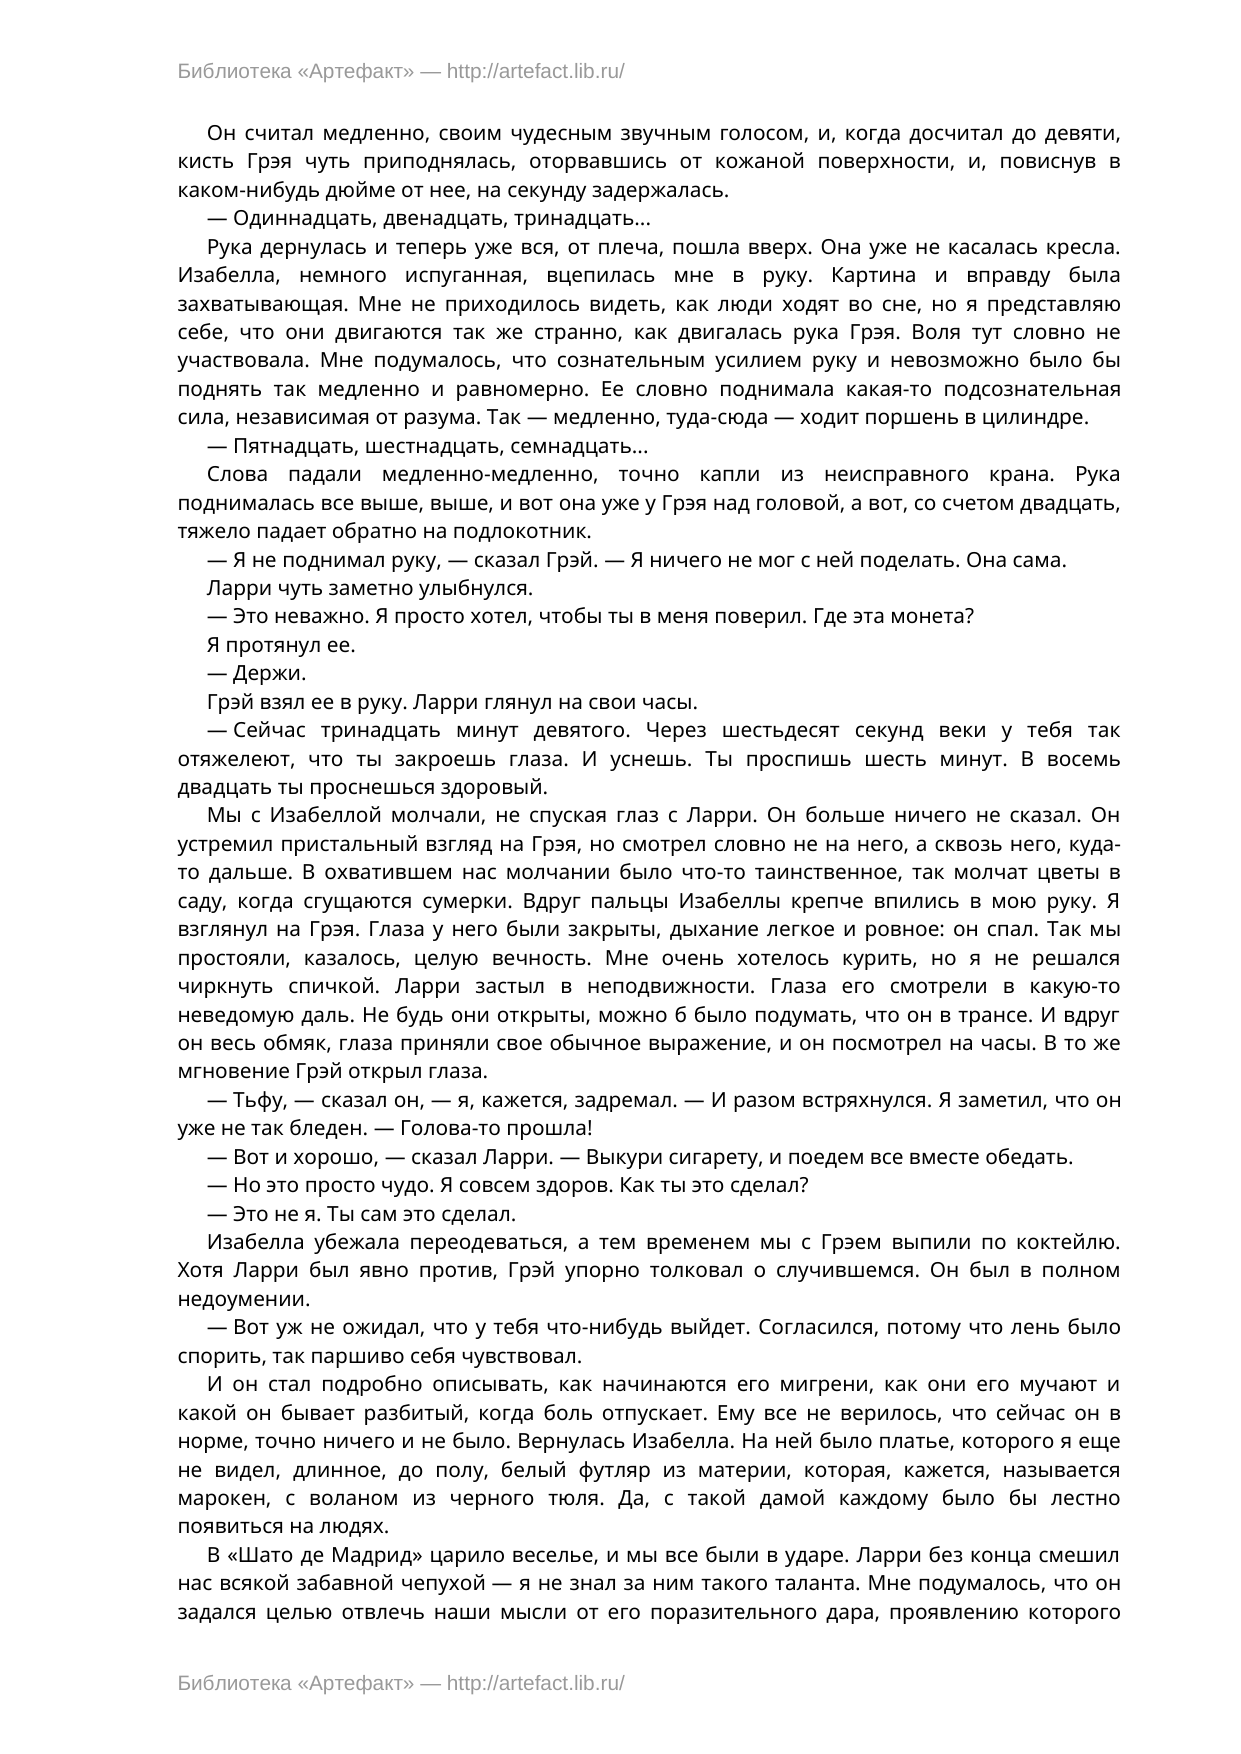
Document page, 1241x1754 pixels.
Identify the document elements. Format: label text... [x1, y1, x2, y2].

text Мы с Изабеллой молчали, не спуская глаз с Ларри. Он больше ничего не сказал. Он устремил пристальный взгляд на Грэя, но смотрел словно не на него, а сквозь него, куда-то дальше. В охватившем нас молчании было что-то таинственное, так молчат цветы в саду, когда сгущаются сумерки. Вдруг пальцы Изабеллы крепче впились в мою руку. Я взглянул на Грэя. Глаза у него были закрыты, дыхание легкое и ровное: он спал. Так мы простояли, казалось, целую вечность. Мне очень хотелось курить, но я не решался чиркнуть спичкой. Ларри застыл в неподвижности. Глаза его смотрели в какую-то неведомую даль. Не будь они открыты, можно б было подумать, что он в трансе. И вдруг он весь обмяк, глаза приняли свое обычное выражение, и он посмотрел на часы. В то же мгновение Грэй открыл глаза. [177, 801, 1122, 1085]
text — Но это просто чудо. Я совсем здоров. Как ты это сделал? [177, 1170, 1122, 1199]
text — Сейчас тринадцать минут девятого. Через шестьдесят секунд веки у тебя так отяжелеют, что ты закроешь глаза. И уснешь. Ты проспишь шесть минут. В восемь двадцать ты проснешься здоровый. [177, 715, 1122, 801]
text Я протянул ее. [177, 630, 1122, 658]
text — Тьфу, — сказал он, — я, кажется, задремал. — И разом встряхнулся. Я заметил, что он уже не так бледен. — Голова-то прошла! [177, 1085, 1122, 1142]
text — Это неважно. Я просто хотел, чтобы ты в меня поверил. Где эта монета? [177, 602, 1122, 630]
text Ларри чуть заметно улыбнулся. [177, 573, 1122, 602]
text — Одиннадцать, двенадцать, тринадцать... [177, 203, 1122, 232]
text Изабелла убежала переодеваться, а тем временем мы с Грэем выпили по коктейлю. Хотя Ларри был явно против, Грэй упорно толковал о случившемся. Он был в полном недоумении. [177, 1227, 1122, 1312]
text — Держи. [177, 658, 1122, 687]
text — Пятнадцать, шестнадцать, семнадцать... [177, 431, 1122, 459]
text Он считал медленно, своим чудесным звучным голосом, и, когда досчитал до девяти, кисть Грэя чуть приподнялась, оторвавшись от кожаной поверхности, и, повиснув в каком-нибудь дюйме от нее, на секунду задержалась. [177, 118, 1122, 203]
text И он стал подробно описывать, как начинаются его мигрени, как они его мучают и какой он бывает разбитый, когда боль отпускает. Ему все не верилось, что сейчас он в норме, точно ничего и не было. Вернулась Изабелла. На ней было платье, которого я еще не видел, длинное, до полу, белый футляр из материи, которая, кажется, называется марокен, с воланом из черного тюля. Да, с такой дамой каждому было бы лестно появиться на людях. [177, 1369, 1122, 1540]
text — Вот уж не ожидал, что у тебя что-нибудь выйдет. Согласился, потому что лень было спорить, так паршиво себя чувствовал. [177, 1312, 1122, 1369]
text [177, 1540, 1122, 1625]
text — Вот и хорошо, — сказал Ларри. — Выкури сигарету, и поедем все вместе обедать. [177, 1142, 1122, 1170]
text Слова падали медленно-медленно, точно капли из неисправного крана. Рука поднималась все выше, выше, и вот она уже у Грэя над головой, а вот, со счетом двадцать, тяжело падает обратно на подлокотник. [177, 459, 1122, 545]
text — Это не я. Ты сам это сделал. [177, 1199, 1122, 1227]
text Грэй взял ее в руку. Ларри глянул на свои часы. [177, 687, 1122, 715]
text Рука дернулась и теперь уже вся, от плеча, пошла вверх. Она уже не касалась кресла. Изабелла, немного испуганная, вцепилась мне в руку. Картина и вправду была захватывающая. Мне не приходилось видеть, как люди ходят во сне, но я представляю себе, что они двигаются так же странно, как двигалась рука Грэя. Воля тут словно не участвовала. Мне подумалось, что сознательным усилием руку и невозможно было бы поднять так медленно и равномерно. Ее словно поднимала какая-то подсознательная сила, независимая от разума. Так — медленно, туда-сюда — ходит поршень в цилиндре. [177, 232, 1122, 431]
text — Я не поднимал руку, — сказал Грэй. — Я ничего не мог с ней поделать. Она сама. [177, 545, 1122, 573]
